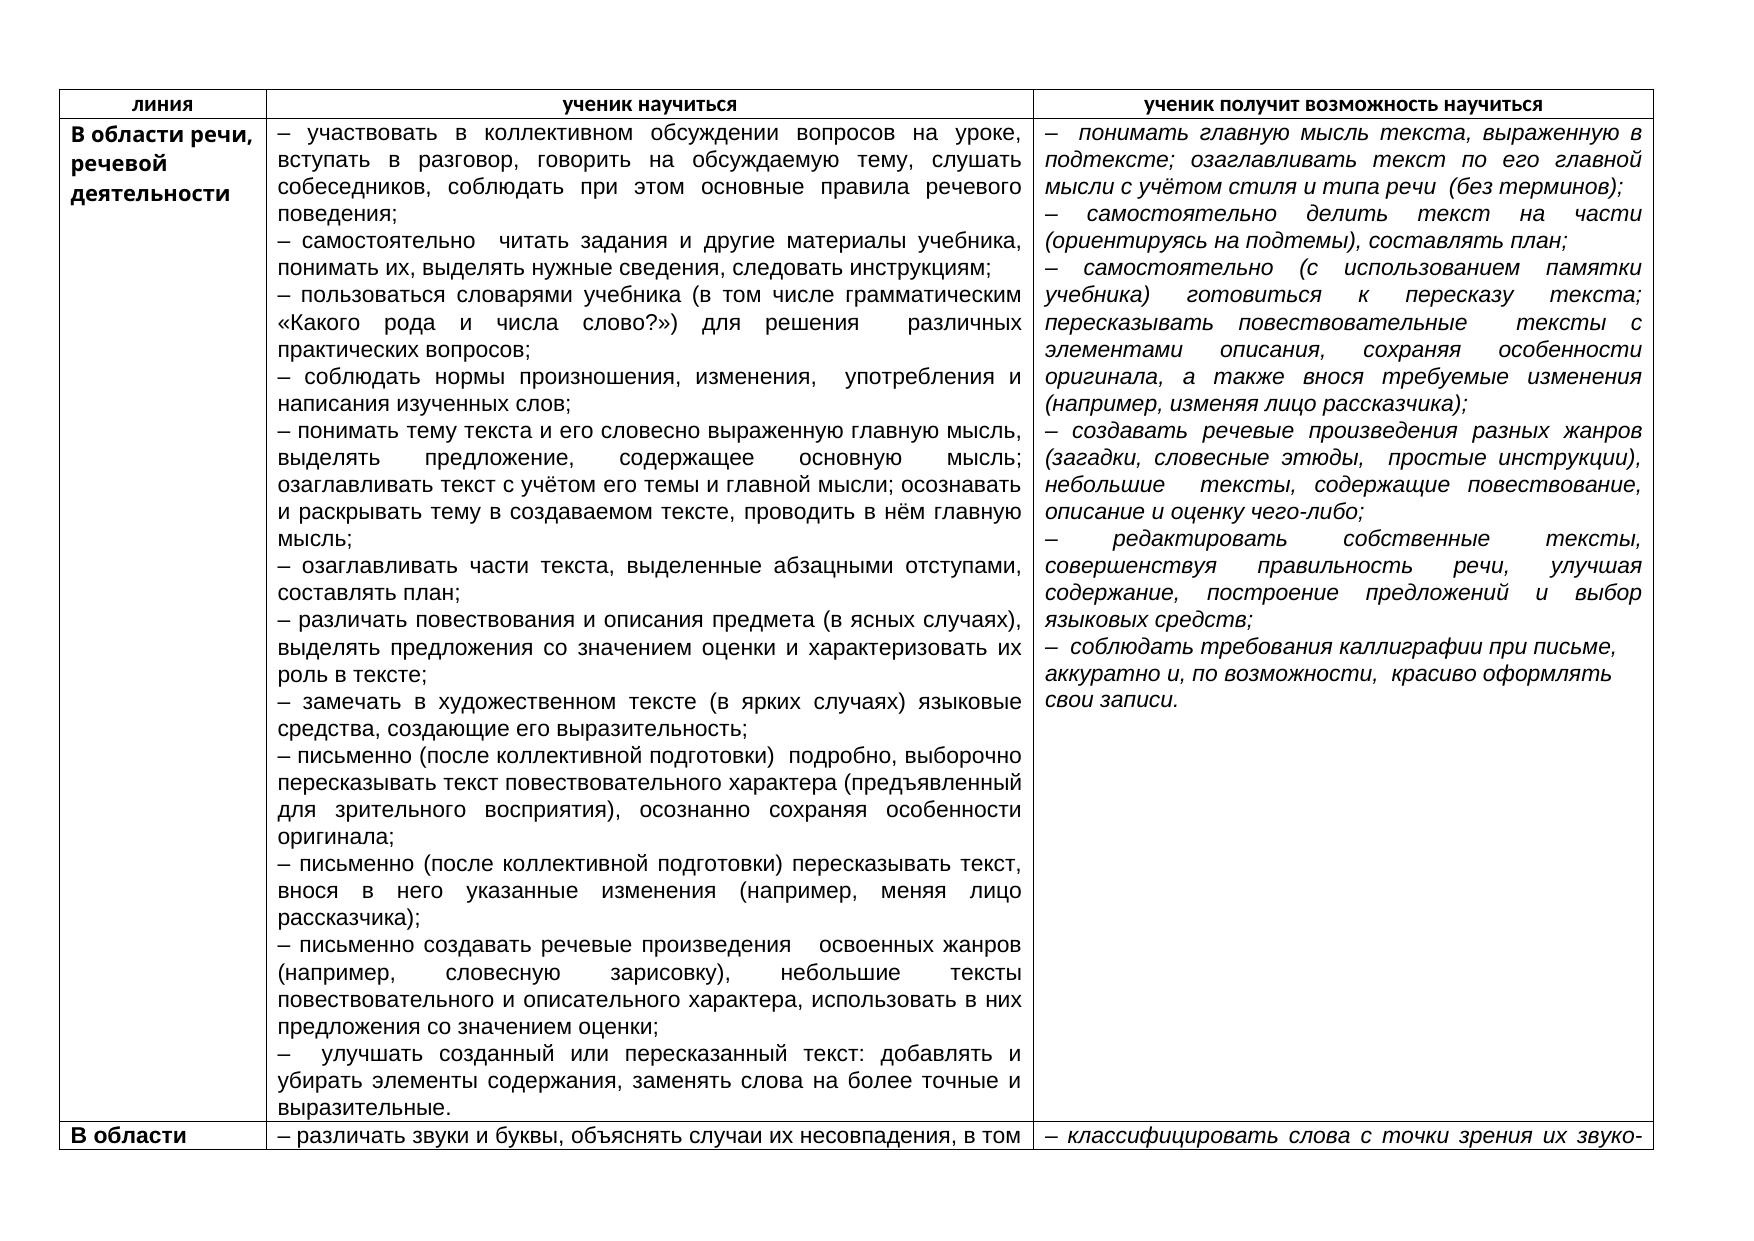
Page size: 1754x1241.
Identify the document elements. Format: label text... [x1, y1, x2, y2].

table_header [60, 90, 266, 118]
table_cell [1034, 1122, 1653, 1149]
table_cell – участвовать в коллективном обсуждении вопросов на уроке, вступать в разговор, говорить на обсуждаемую тему, слушать собеседников, соблюдать при этом основные правила речевого поведения; – самостоятельно читать задания и другие материалы учебника, понимать их, выделять нужные сведения, следовать инструкциям; – пользоваться словарями учебника (в том числе грамматическим «Какого рода и числа слово?») для решения различных практических вопросов; – соблюдать нормы произношения, изменения, употребления и написания изученных слов; – понимать тему текста и его словесно выраженную главную мысль, выделять предложение, содержащее основную мысль; озаглавливать текст с учётом его темы и главной мысли; осознавать и раскрывать тему в создаваемом тексте, проводить в нём главную мысль; – озаглавливать части текста, выделенные абзацными отступами, составлять план; – различать повествования и описания предмета (в ясных случаях), выделять предложения со значением оценки и характеризовать их роль в тексте; – замечать в художественном тексте (в ярких случаях) языковые средства, создающие его выразительность; – письменно (после коллективной подготовки) подробно, выборочно пересказывать текст повествовательного характера (предъявленный для зрительного восприятия), осознанно сохраняя особенности оригинала; – письменно (после коллективной подготовки) пересказывать текст, внося в него указанные изменения (например, меняя лицо рассказчика); – письменно создавать речевые произведения освоенных жанров (например, словесную зарисовку), небольшие тексты повествовательного и описательного характера, использовать в них предложения со значением оценки; – улучшать созданный или пересказанный текст: добавлять и убирать элементы содержания, заменять слова на более точные и выразительные. [267, 119, 1033, 1121]
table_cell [267, 1122, 1033, 1149]
table_cell – понимать главную мысль текста, выраженную в подтексте; озаглавливать текст по его главной мысли с учётом стиля и типа речи (без терминов); – самостоятельно делить текст на части (ориентируясь на подтемы), составлять план; – самостоятельно (с использованием памятки учебника) готовиться к пересказу текста; пересказывать повествовательные тексты с элементами описания, сохраняя особенности оригинала, а также внося требуемые изменения (например, изменяя лицо рассказчика); – создавать речевые произведения разных жанров (загадки, словесные этюды, простые инструкции), небольшие тексты, содержащие повествование, описание и оценку чего-либо; – редактировать собственные тексты, совершенствуя правильность речи, улучшая содержание, построение предложений и выбор языковых средств; – соблюдать требования каллиграфии при письме, аккуратно и, по возможности, красиво оформлять свои записи. [1034, 119, 1653, 1121]
table_cell ученик получит возможность научиться [1034, 90, 1653, 118]
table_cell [60, 1122, 266, 1149]
table_cell В области речи, речевой деятельности [60, 119, 266, 1121]
table_cell ученик научиться [267, 90, 1033, 118]
